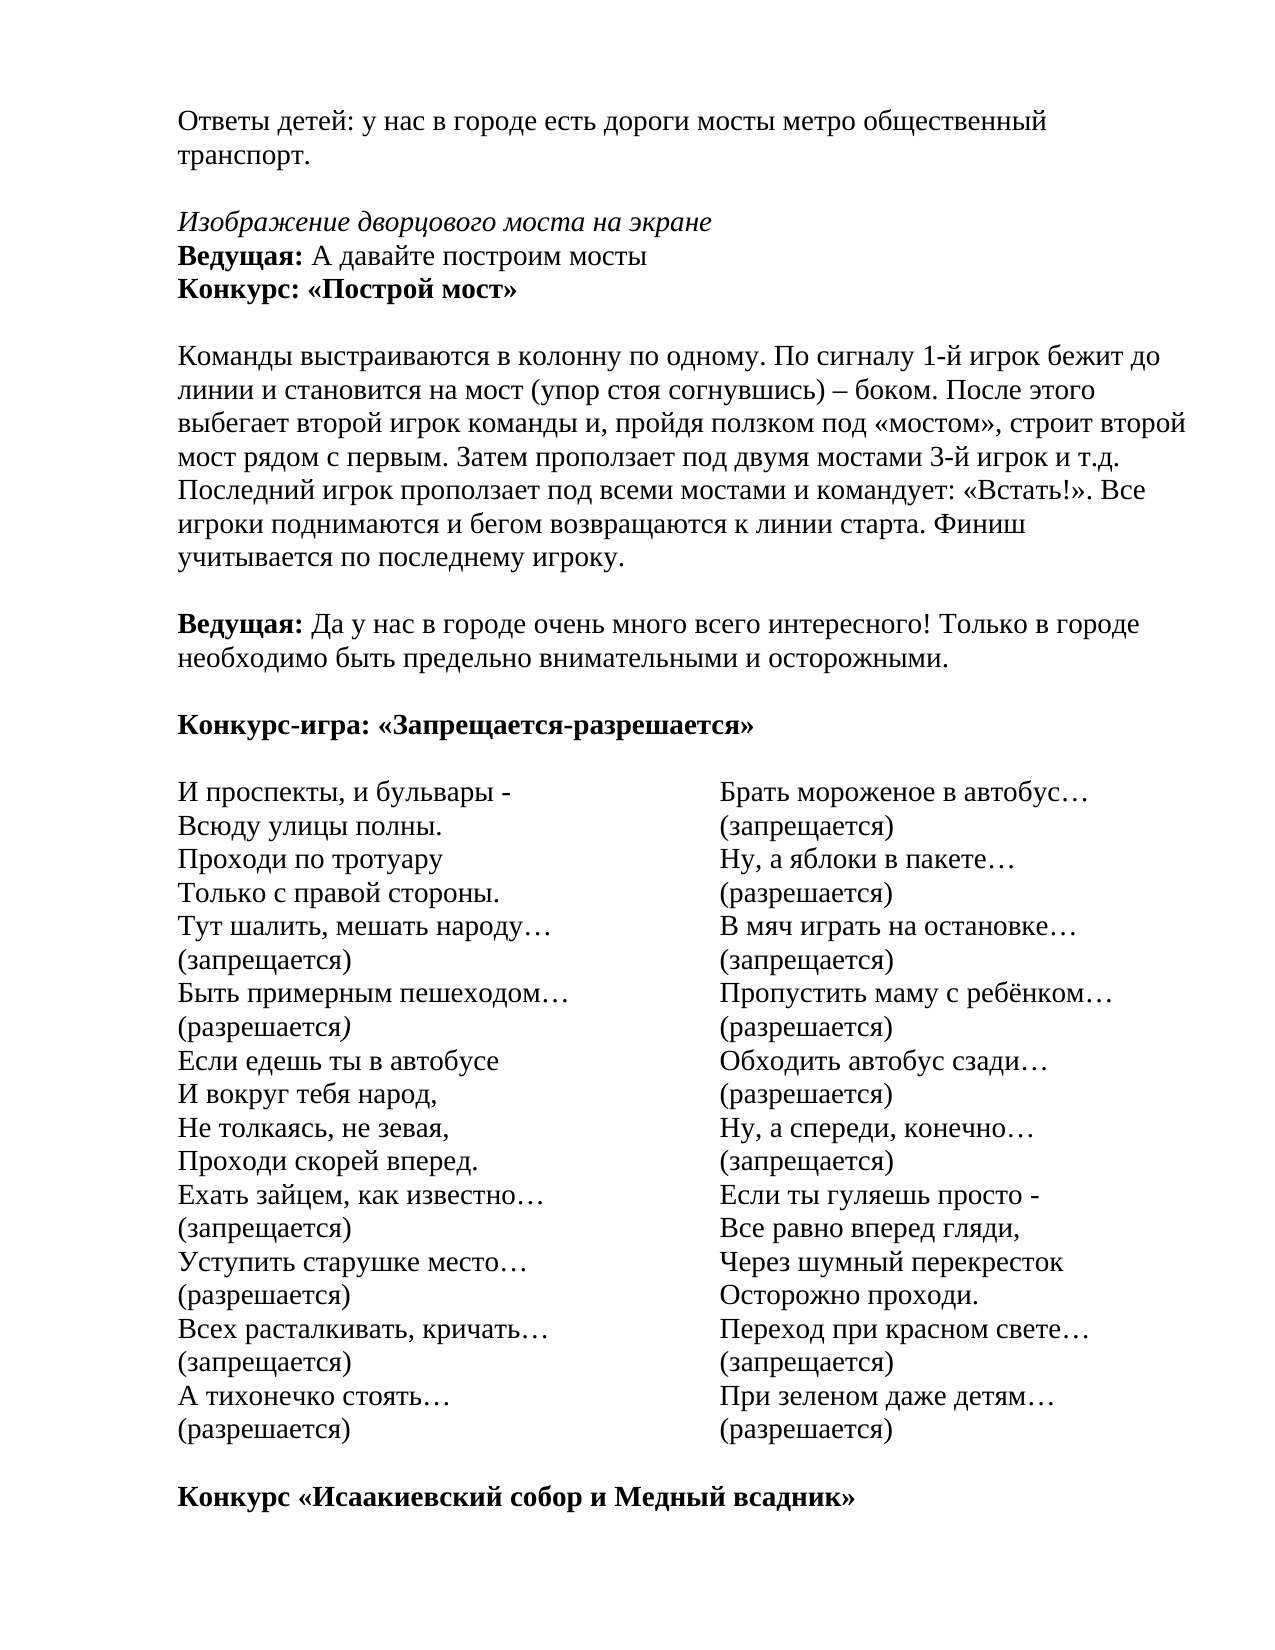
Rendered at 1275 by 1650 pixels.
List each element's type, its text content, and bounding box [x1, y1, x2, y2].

text Осторожно проходи. [719, 1277, 1186, 1311]
text Все равно вперед гляди, [719, 1210, 1186, 1244]
text Конкурс: «Построй мост» [177, 271, 1186, 305]
text Изображение дворцового моста на экране [177, 204, 1186, 238]
text Проходи скорей вперед. [177, 1143, 644, 1177]
text Всех расталкивать, кричать… (запрещается) [177, 1311, 644, 1378]
text Пропустить маму с ребёнком…(разрешается) [719, 976, 1186, 1043]
text Ведущая: Да у нас в городе очень много всего интересного! Только в городе необходимо быть предельно внимательными и осторожными. [177, 607, 1186, 674]
text Переход при красном свете… (запрещается) [719, 1311, 1186, 1378]
text Только с правой стороны. [177, 875, 644, 908]
text И проспекты, и бульвары - [177, 774, 644, 808]
text И вокруг тебя народ, [177, 1076, 644, 1110]
text Через шумный перекресток [719, 1244, 1186, 1277]
text Если едешь ты в автобусе [177, 1043, 644, 1076]
text Обходить автобус сзади… (разрешается) [719, 1043, 1186, 1110]
text Конкурс-игра: «Запрещается-разрешается» [177, 707, 1186, 741]
text Команды выстраиваются в колонну по одному. По сигналу 1-й игрок бежит до линии и становится на мост (упор стоя согнувшись) – боком. После этого выбегает второй игрок команды и, пройдя ползком под «мостом», строит второй мост рядом с первым. Затем проползает под двумя мостами 3-й игрок и т.д. Последний игрок проползает под всеми мостами и командует: «Встать!». Все игроки поднимаются и бегом возвращаются к линии старта. Финиш учитывается по последнему игроку. [177, 338, 1186, 573]
text Ведущая: А давайте построим мосты [177, 238, 1186, 271]
text Не толкаясь, не зевая, [177, 1110, 644, 1143]
text Быть примерным пешеходом… (разрешается) [177, 976, 644, 1043]
text Брать мороженое в автобус… (запрещается) [719, 774, 1186, 841]
text Ну, а спереди, конечно… (запрещается) [719, 1110, 1186, 1177]
text Уступить старушке место… (разрешается) [177, 1244, 644, 1311]
text Проходи по тротуару [177, 841, 644, 875]
text Конкурс «Исаакиевский собор и Медный всадник» [177, 1479, 1186, 1512]
text А тихонечко стоять… (разрешается) [177, 1378, 644, 1445]
text Ехать зайцем, как известно… (запрещается) [177, 1177, 644, 1244]
text Всюду улицы полны. [177, 808, 644, 841]
text Тут шалить, мешать народу…(запрещается) [177, 908, 644, 976]
text Ну, а яблоки в пакете… (разрешается) [719, 841, 1186, 908]
text Если ты гуляешь просто - [719, 1177, 1186, 1210]
text В мяч играть на остановке… (запрещается) [719, 908, 1186, 976]
text Ответы детей: у нас в городе есть дороги мосты метро общественный транспорт. [177, 103, 1186, 171]
text При зеленом даже детям… (разрешается) [719, 1378, 1186, 1445]
